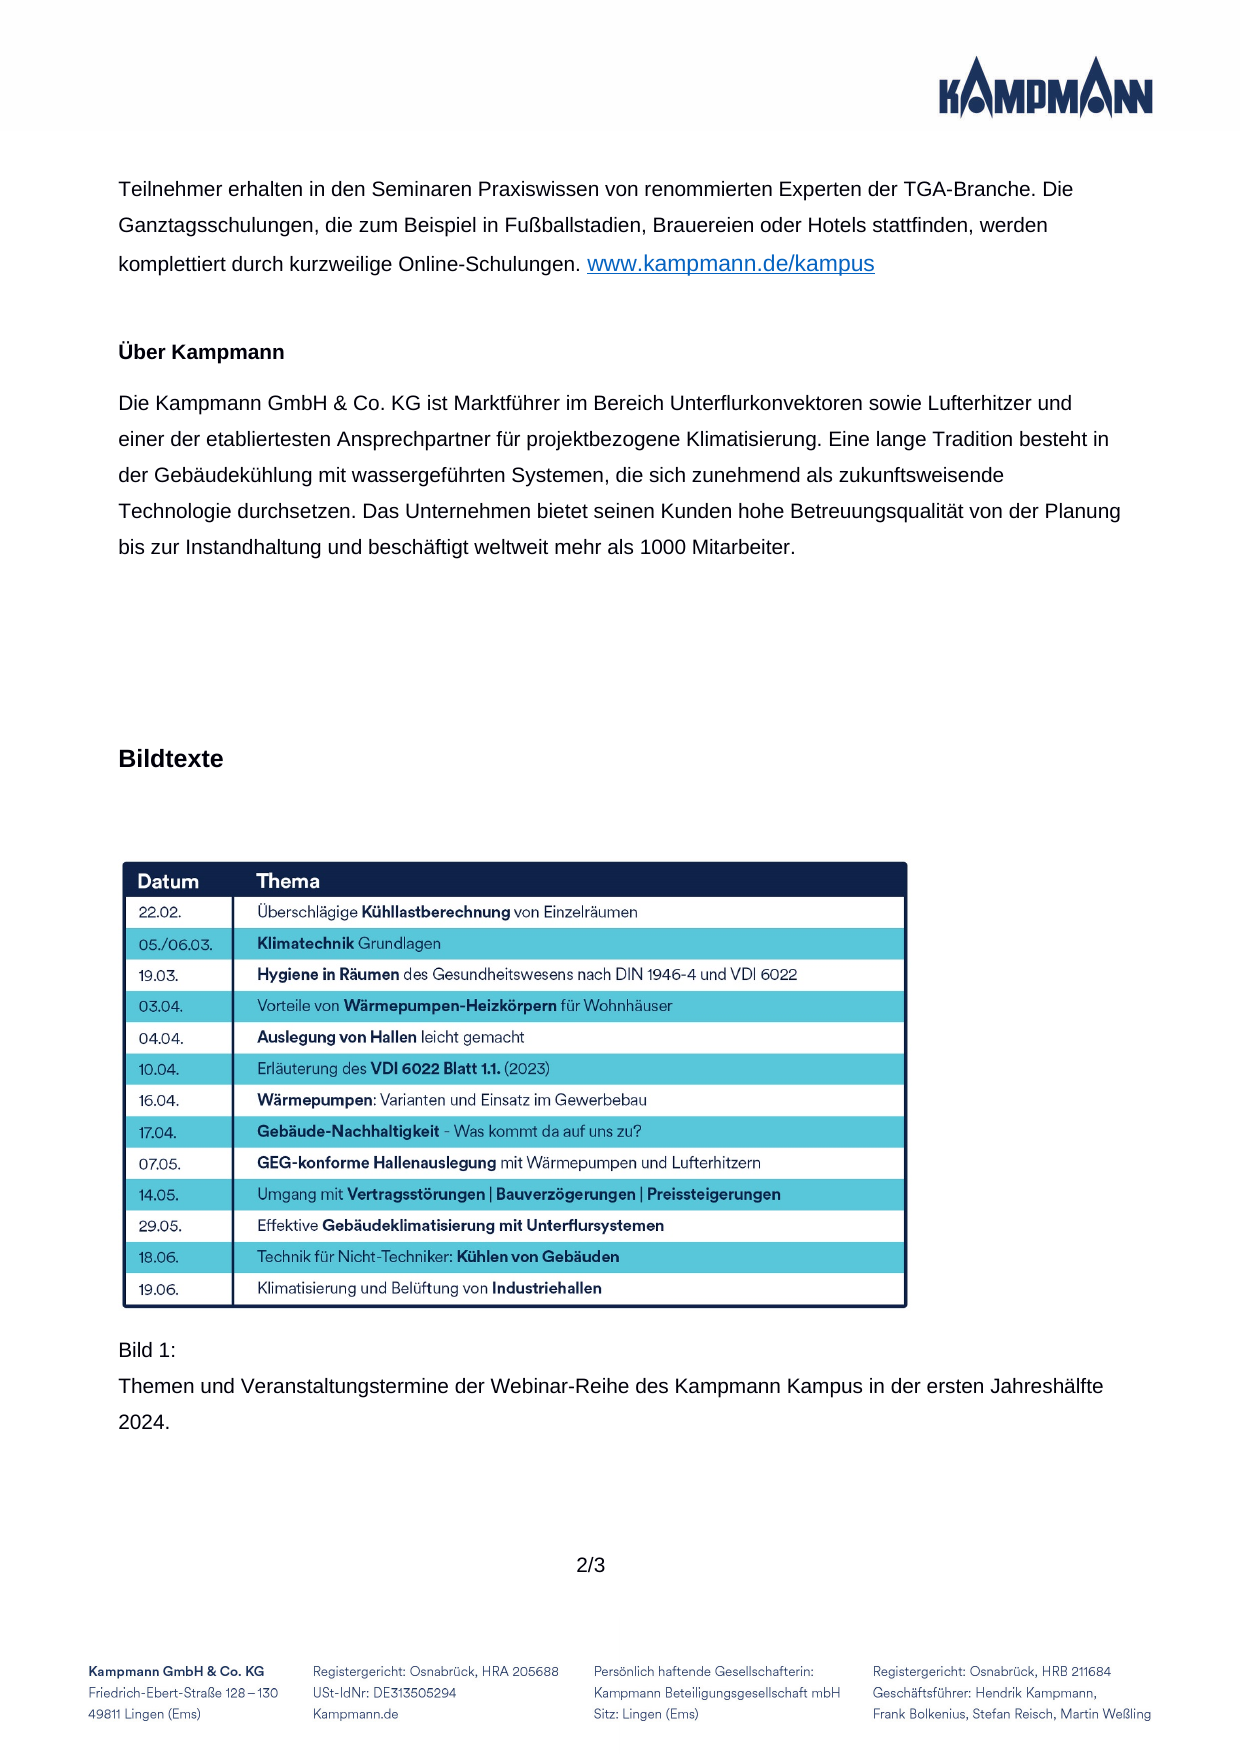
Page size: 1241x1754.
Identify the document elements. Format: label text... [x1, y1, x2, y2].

text Die Kampmann GmbH & Co. KG ist Marktführer im Bereich Unterflurkonvektoren sowie Lufterhitzer und einer der etabliertesten Ansprechpartner für projektbezogene Klimatisierung. Eine lange Tradition besteht in der Gebäudekühlung mit wassergeführten Systemen, die sich zunehmend als zukunftsweisende Technologie durchsetzen. Das Unternehmen bietet seinen Kunden hohe Betreuungsqualität von der Planung bis zur Instandhaltung und beschäftigt weltweit mehr als 1000 Mitarbeiter. [118, 391, 1122, 558]
text Über Kampmann [118, 340, 1122, 364]
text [118, 177, 1122, 277]
picture [0, 1617, 1239, 1754]
picture [0, 0, 1241, 131]
picture [118, 859, 912, 1311]
text Bildtexte [118, 744, 1122, 772]
text Bild 1: [118, 1338, 1122, 1362]
text Themen und Veranstaltungstermine der Webinar-Reihe des Kampmann Kampus in der ersten Jahreshälfte 2024. [118, 1374, 1122, 1434]
